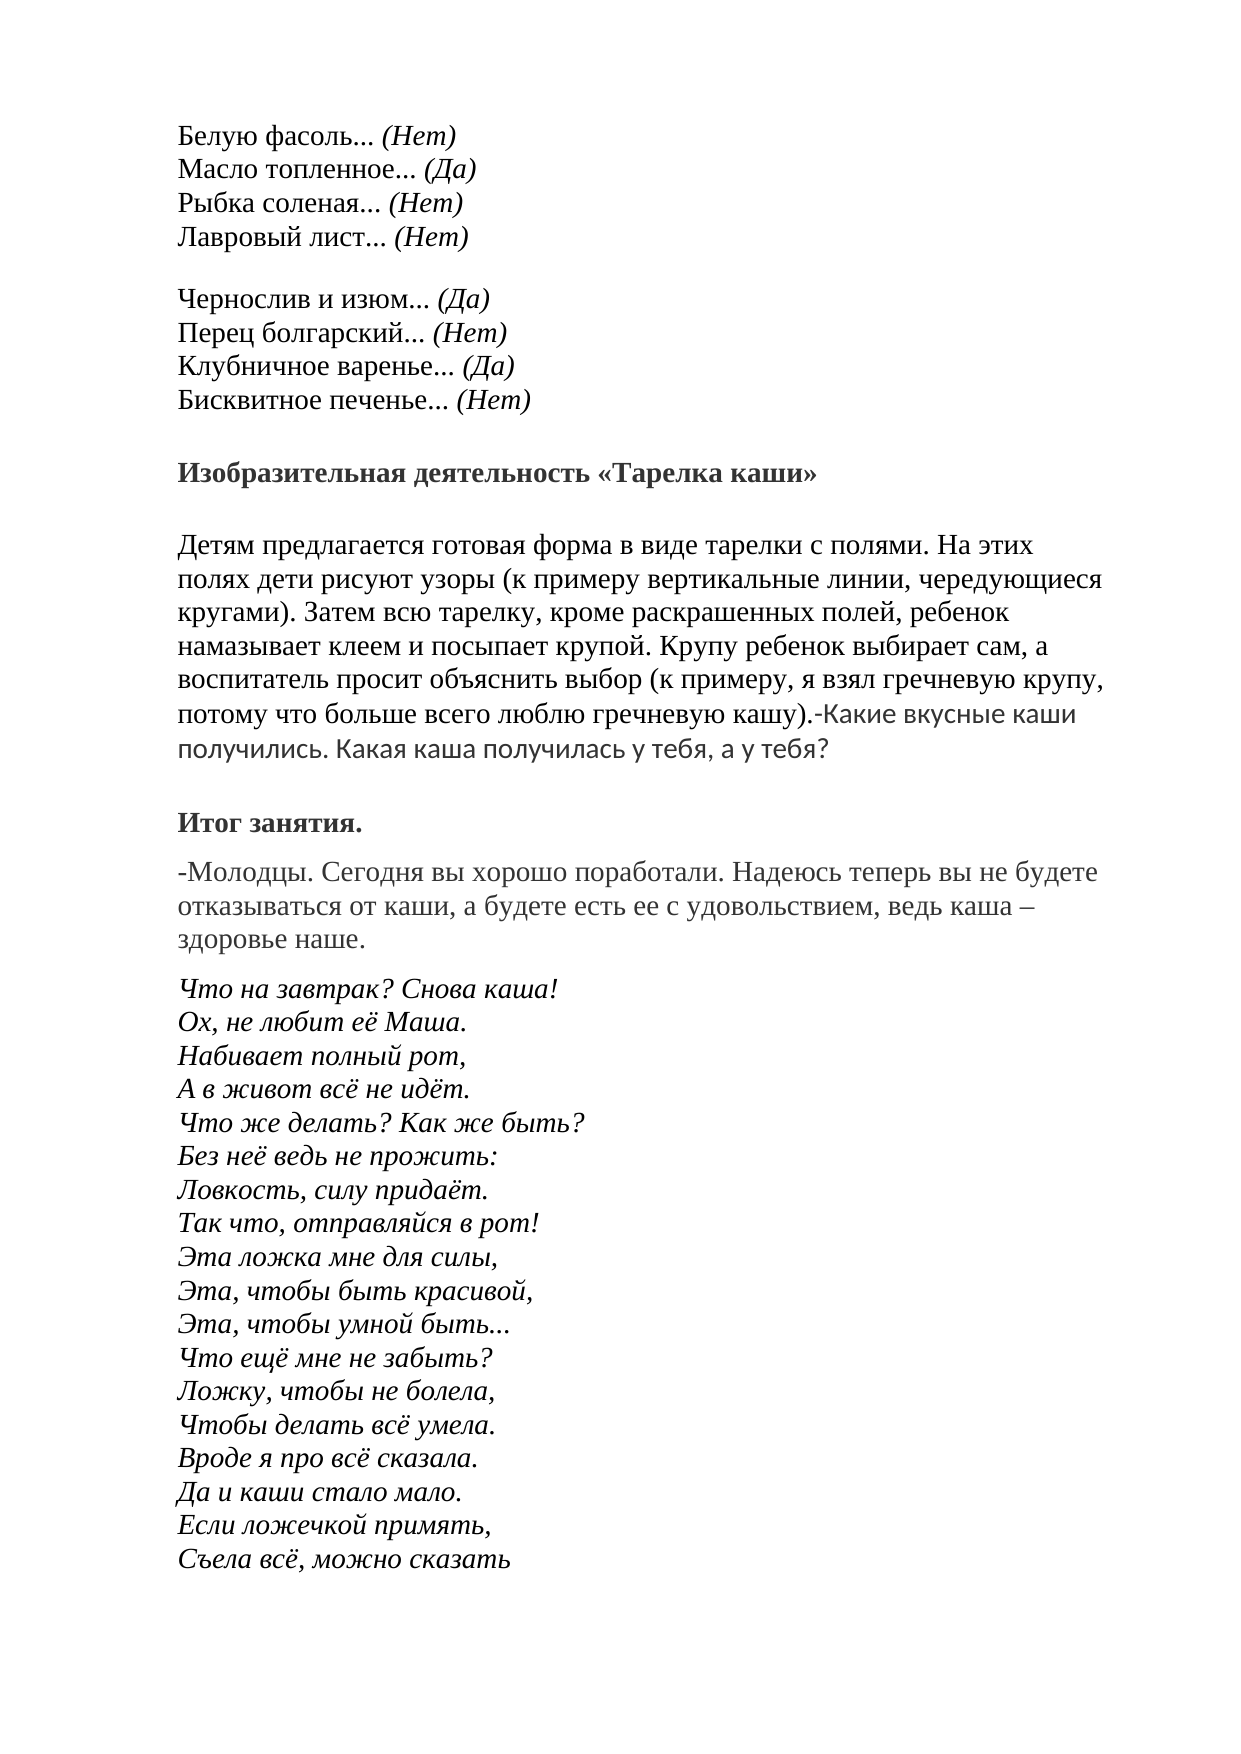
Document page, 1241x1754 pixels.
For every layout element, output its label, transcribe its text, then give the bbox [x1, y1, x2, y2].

text -Молодцы. Сегодня вы хорошо поработали. Надеюсь теперь вы не будете отказываться от каши, а будете есть ее с удовольствием, ведь каша – здоровье наше. [177, 854, 1152, 955]
text Итог занятия. [177, 805, 1152, 839]
text Белую фасоль... (Нет) Масло топленное... (Да) Рыбка соленая... (Нет) Лавровый лист... (Нет) [177, 118, 1152, 252]
text Изобразительная деятельность «Тарелка каши» [177, 455, 1113, 488]
text Детям предлагается готовая форма в виде тарелки с полями. На этих полях дети рисуют узоры (к примеру вертикальные линии, чередующиеся кругами). Затем всю тарелку, кроме раскрашенных полей, ребенок намазывает клеем и посыпает крупой. Крупу ребенок выбирает сам, а воспитатель просит объяснить выбор (к примеру, я взял гречневую крупу, потому что больше всего люблю гречневую кашу).-Какие вкусные каши получились. Какая каша получилась у тебя, а у тебя? [177, 527, 1113, 766]
text Что на завтрак? Снова каша! Ох, не любит её Маша. Набивает полный рот, А в живот всё не идёт. Что же делать? Как же быть? Без неё ведь не прожить: Ловкость, силу придаёт. Так что, отправляйся в рот! Эта ложка мне для силы, Эта, чтобы быть красивой, Эта, чтобы умной быть... Что ещё мне не забыть? Ложку, чтобы не болела, Чтобы делать всё умела. Вроде я про всё сказала. Да и каши стало мало. Если ложечкой примять, Съела всё, можно сказать [177, 971, 1152, 1574]
text Чернослив и изюм... (Да) Перец болгарский... (Нет) Клубничное варенье... (Да) Бисквитное печенье... (Нет) [177, 281, 1152, 416]
